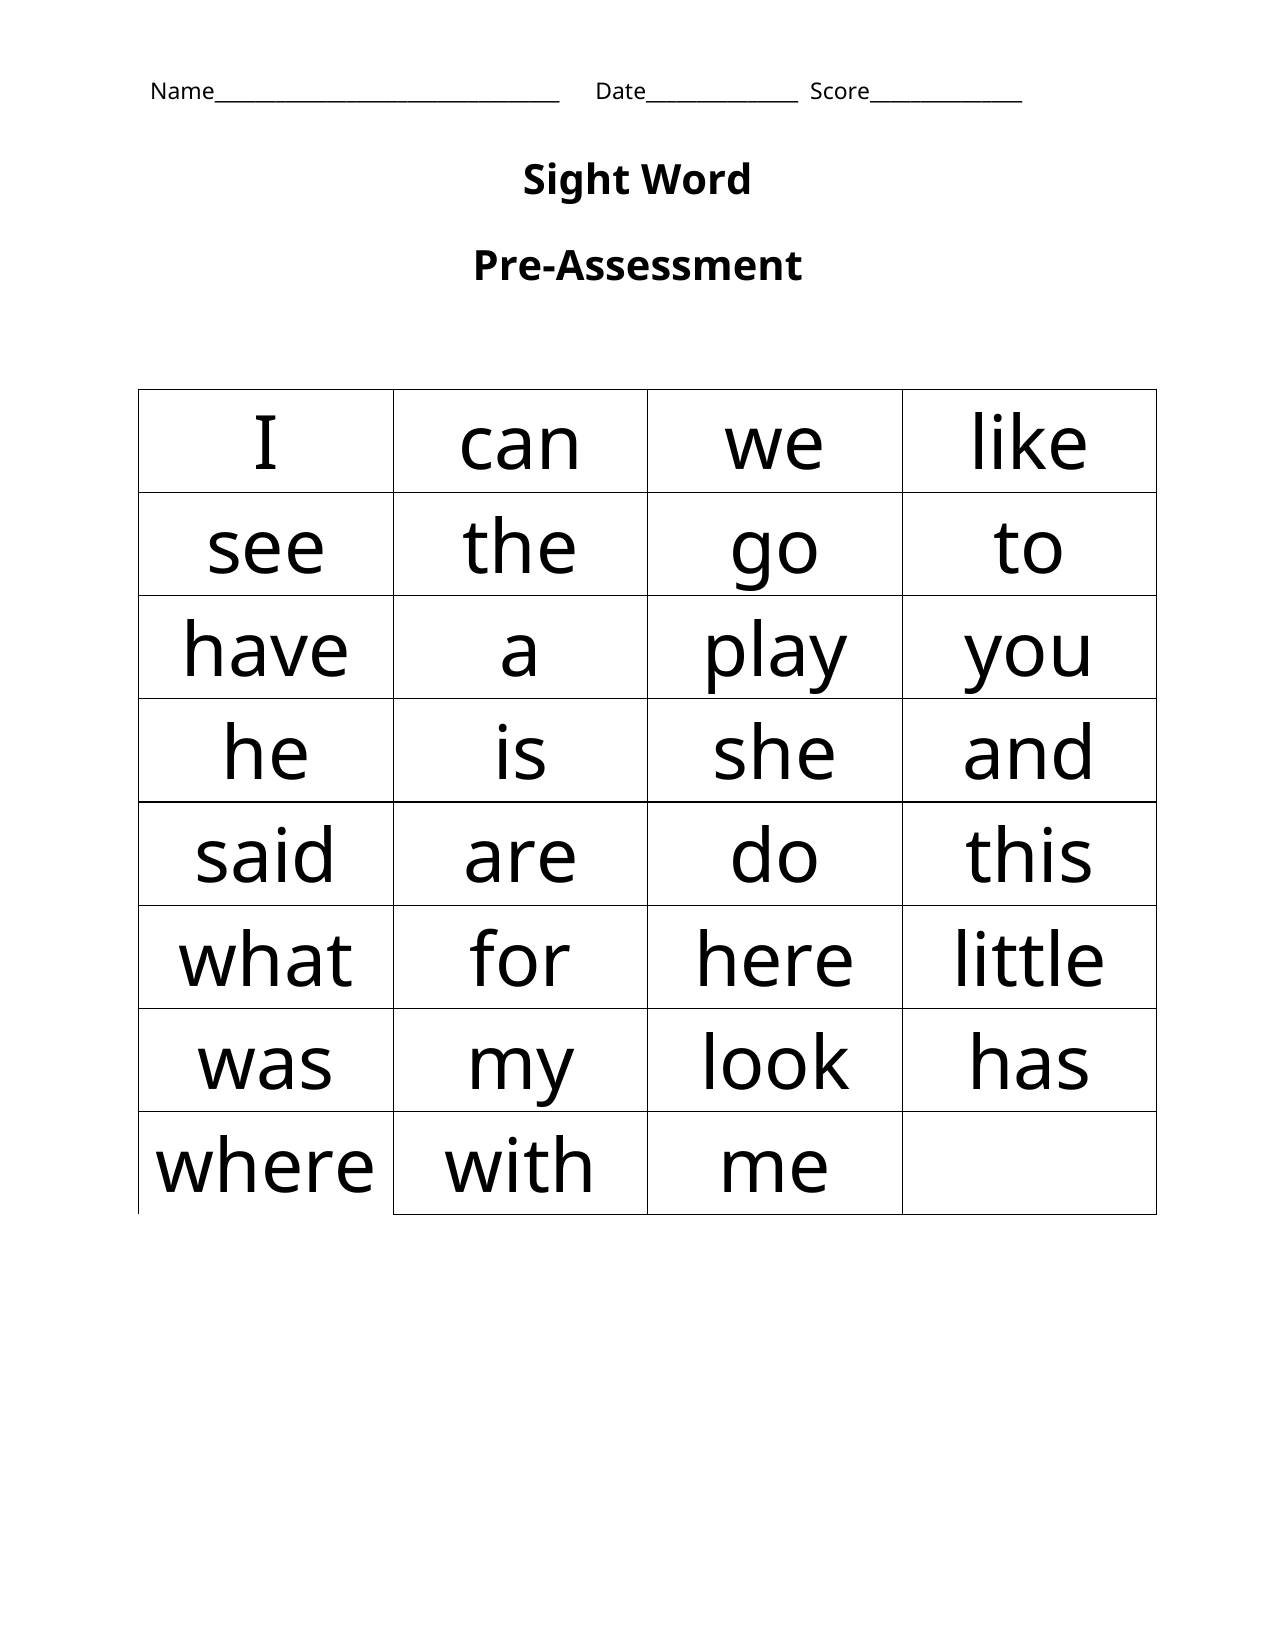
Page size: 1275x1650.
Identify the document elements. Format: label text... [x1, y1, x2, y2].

table_cell this [903, 803, 1156, 905]
table_cell and [903, 699, 1156, 801]
table_cell where [139, 1112, 393, 1214]
table_cell you [903, 596, 1156, 698]
table_header like [903, 390, 1156, 492]
table_cell what [139, 906, 393, 1008]
table_cell with [394, 1112, 647, 1214]
table_cell [903, 1112, 1156, 1214]
table_cell see [139, 493, 393, 595]
table_cell she [648, 699, 902, 801]
table_cell for [394, 906, 647, 1008]
table_cell he [139, 699, 393, 801]
table_cell here [648, 906, 902, 1008]
table_cell was [139, 1009, 393, 1111]
table_cell to [903, 493, 1156, 595]
table_cell have [139, 596, 393, 698]
table_cell play [648, 596, 902, 698]
table_cell said [139, 803, 393, 905]
table_cell me [648, 1112, 902, 1214]
table_cell the [394, 493, 647, 595]
table_header we [648, 390, 902, 492]
table_cell do [648, 803, 902, 905]
table_cell a [394, 596, 647, 698]
table_cell go [648, 493, 902, 595]
table_cell look [648, 1009, 902, 1111]
table_cell is [394, 699, 647, 801]
text Sight Word [150, 150, 1125, 207]
table_cell has [903, 1009, 1156, 1111]
text Pre-Assessment [150, 236, 1125, 293]
table_cell little [903, 906, 1156, 1008]
table_cell are [394, 803, 647, 905]
table_header can [394, 390, 647, 492]
table_header I [139, 390, 393, 492]
table_cell my [394, 1009, 647, 1111]
